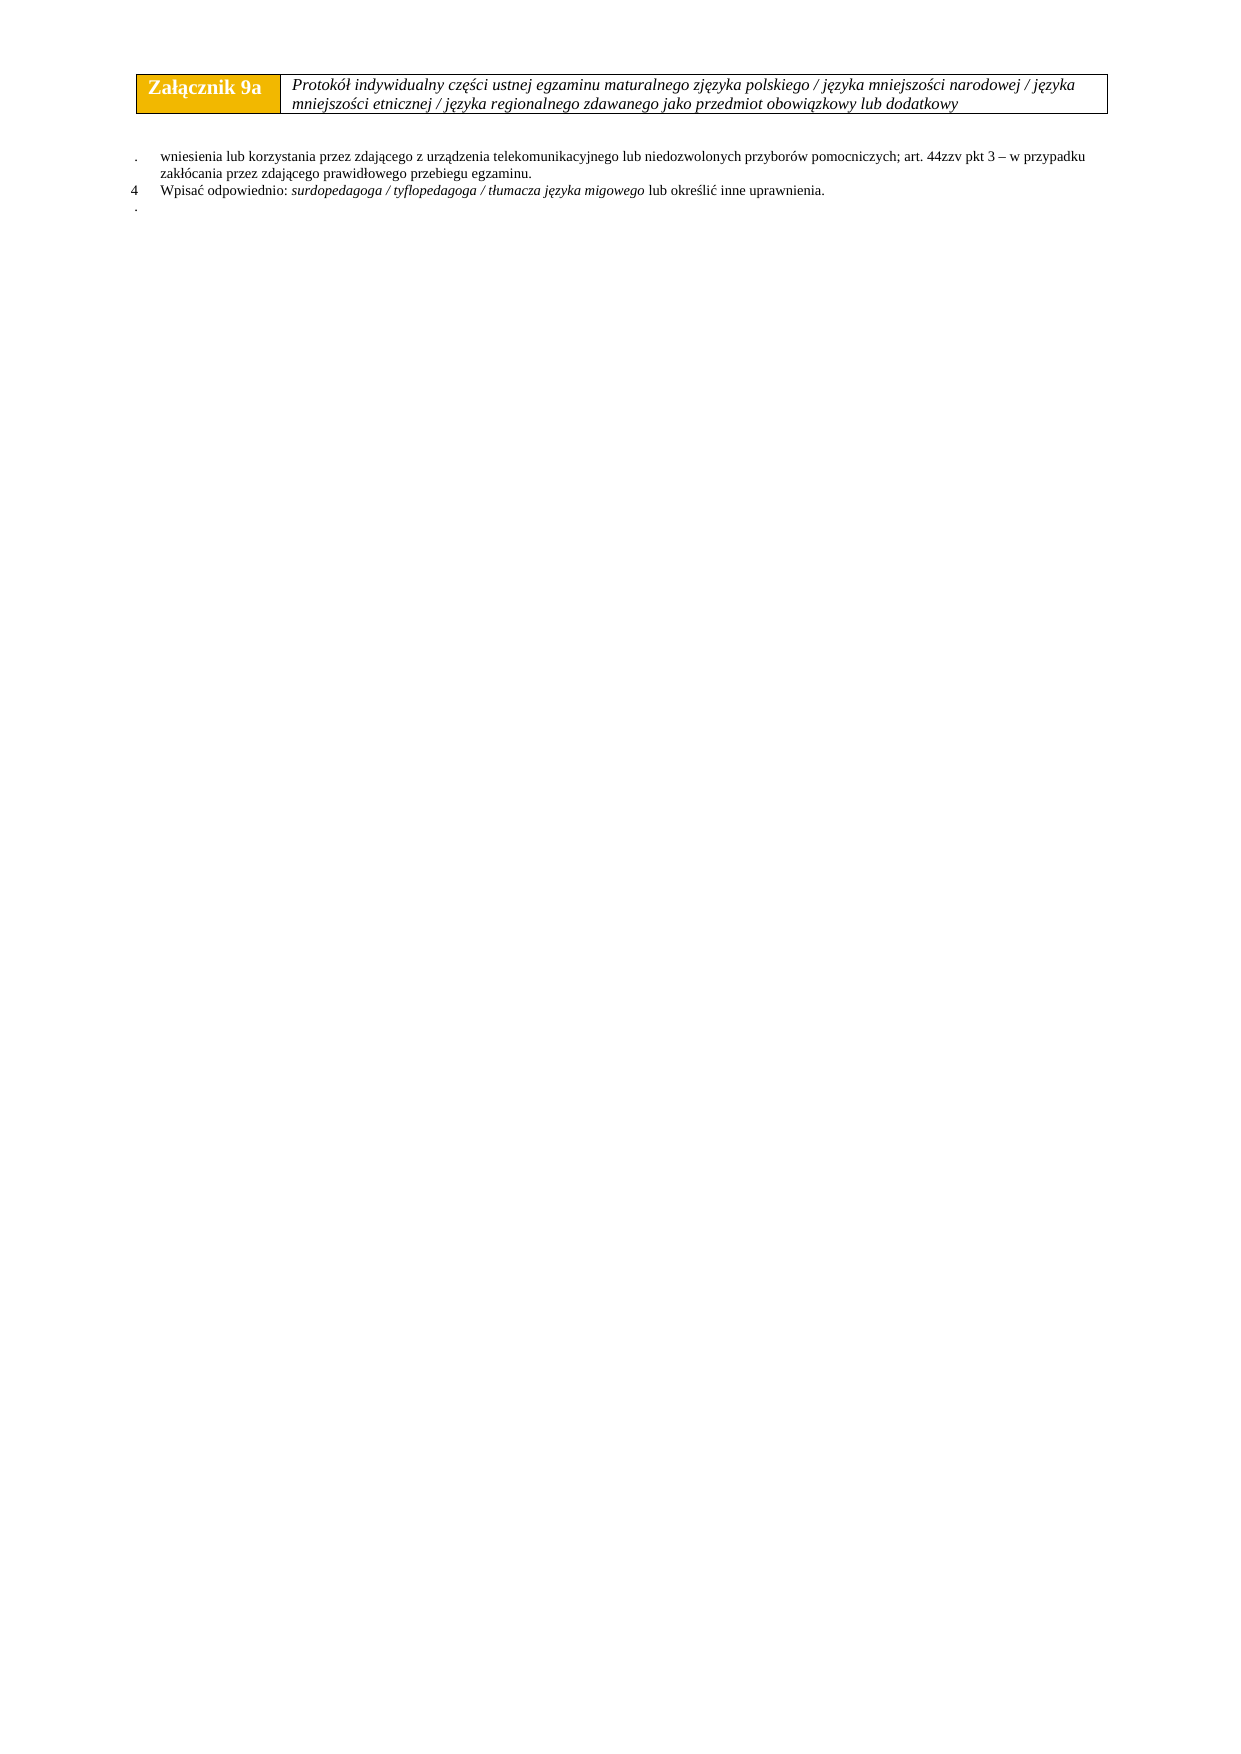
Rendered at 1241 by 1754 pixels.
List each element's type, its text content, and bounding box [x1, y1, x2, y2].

table_cell Wpisać odpowiednio: surdopedagoga / tyflopedagoga / tłumacza języka migowego lub określić inne uprawnienia. [149, 181, 1149, 215]
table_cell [149, 148, 1149, 181]
table_cell 4. [116, 181, 149, 215]
table_cell 3. [116, 148, 149, 181]
